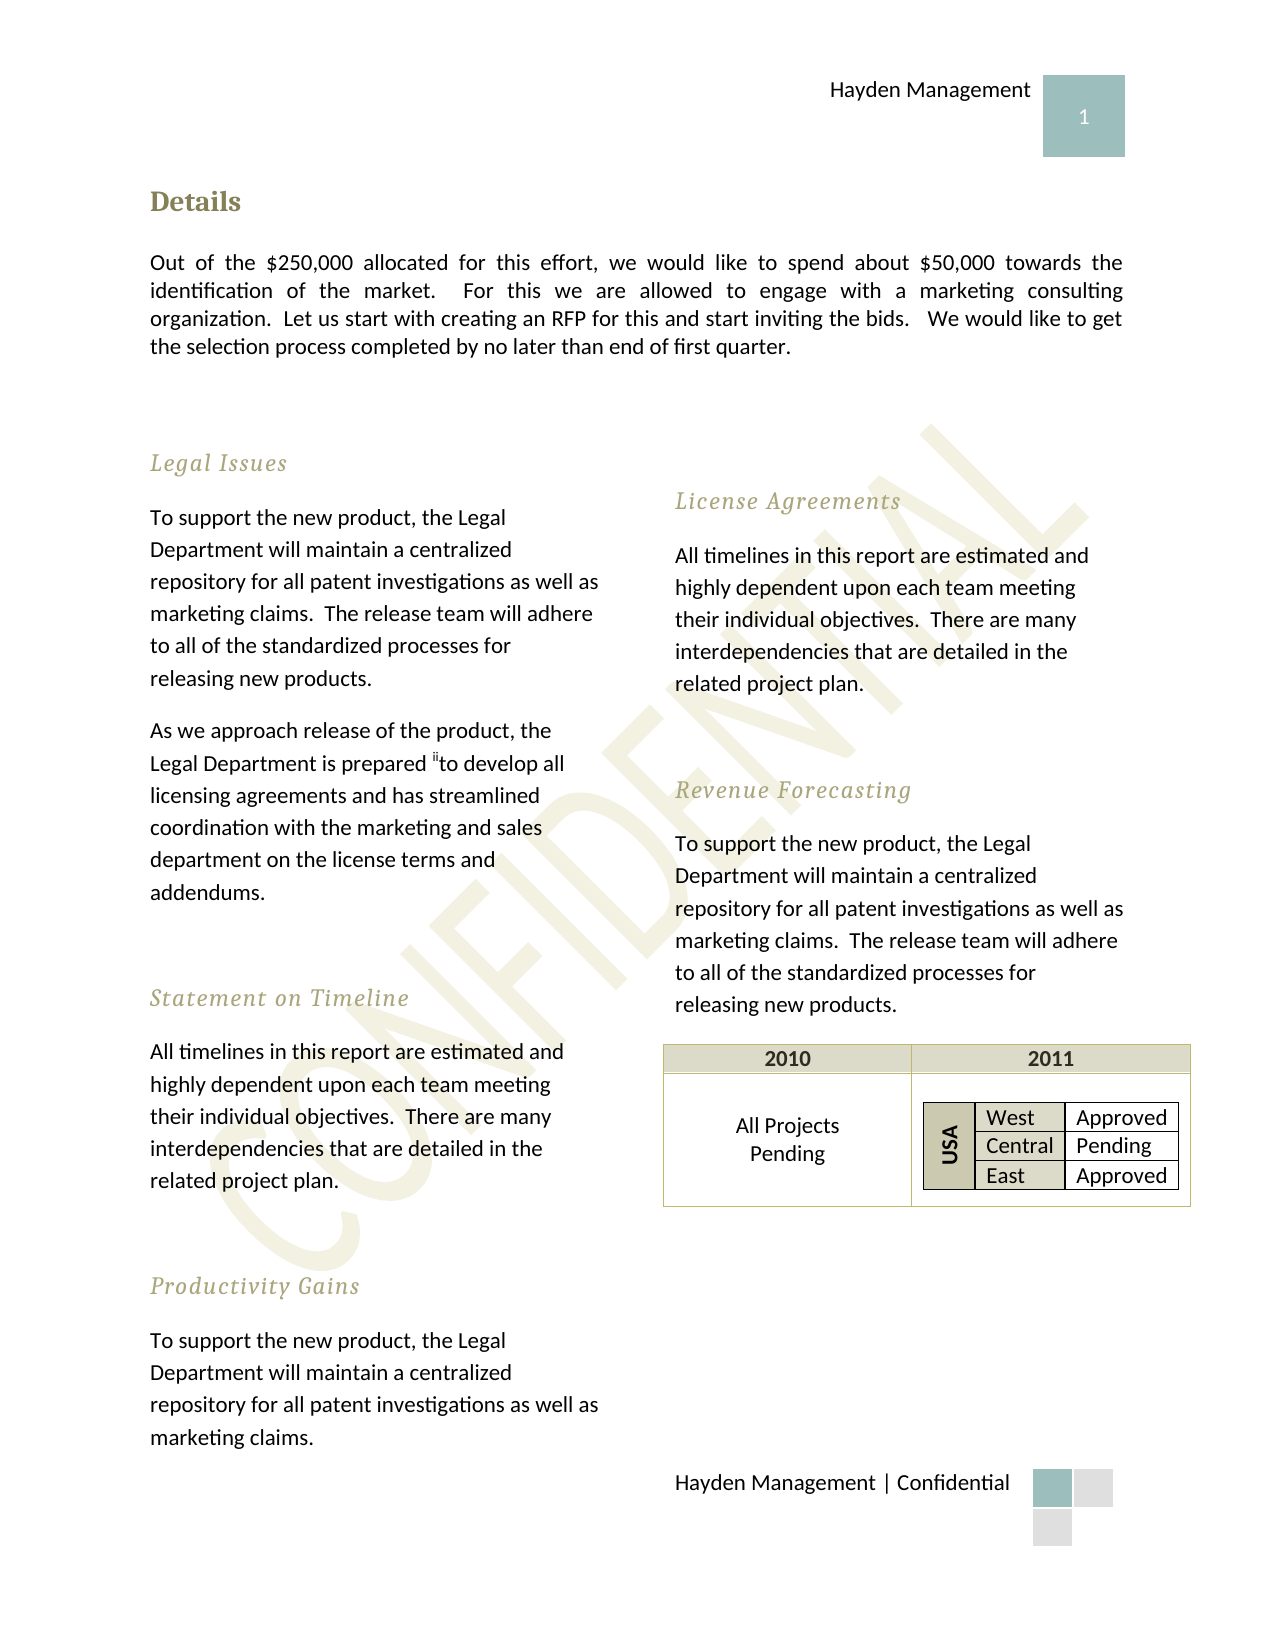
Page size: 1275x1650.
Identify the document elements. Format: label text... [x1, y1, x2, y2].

table_header 2011 [912, 1045, 1190, 1072]
subtitle Details [150, 186, 1125, 219]
text Out of the $250,000 allocated for this effort, we would like to spend about $50,000 towards the identification of the market. For this we are allowed to engage with a marketing consulting organization. Let us start with creating an RFP for this and start inviting the bids. We would like to get the selection process completed by no later than end of first quarter. [150, 248, 1125, 360]
table_cell [912, 1074, 1190, 1206]
subtitle Statement on Timeline [150, 984, 600, 1012]
text To support the new product, the Legal Department will maintain a centralized repository for all patent investigations as well as marketing claims. [150, 1326, 600, 1451]
subtitle License Agreements [675, 487, 1125, 516]
subtitle Revenue Forecasting [675, 776, 1125, 804]
table_header 2010 [664, 1045, 911, 1072]
table_cell All Projects Pending [664, 1074, 911, 1206]
subtitle Productivity Gains [150, 1272, 600, 1301]
text As we approach release of the product, the Legal Department is prepared to develop all licensing agreements and has streamlined coordination with the marketing and sales department on the license terms and addendums. [150, 717, 600, 906]
text To support the new product, the Legal Department will maintain a centralized repository for all patent investigations as well as marketing claims. The release team will adhere to all of the standardized processes for releasing new products. [150, 503, 600, 692]
subtitle Legal Issues [150, 449, 600, 478]
text All timelines in this report are estimated and highly dependent upon each team meeting their individual objectives. There are many interdependencies that are detailed in the related project plan. [675, 541, 1125, 698]
text To support the new product, the Legal Department will maintain a centralized repository for all patent investigations as well as marketing claims. The release team will adhere to all of the standardized processes for releasing new products. [675, 829, 1125, 1018]
text All timelines in this report are estimated and highly dependent upon each team meeting their individual objectives. There are many interdependencies that are detailed in the related project plan. [150, 1037, 600, 1194]
